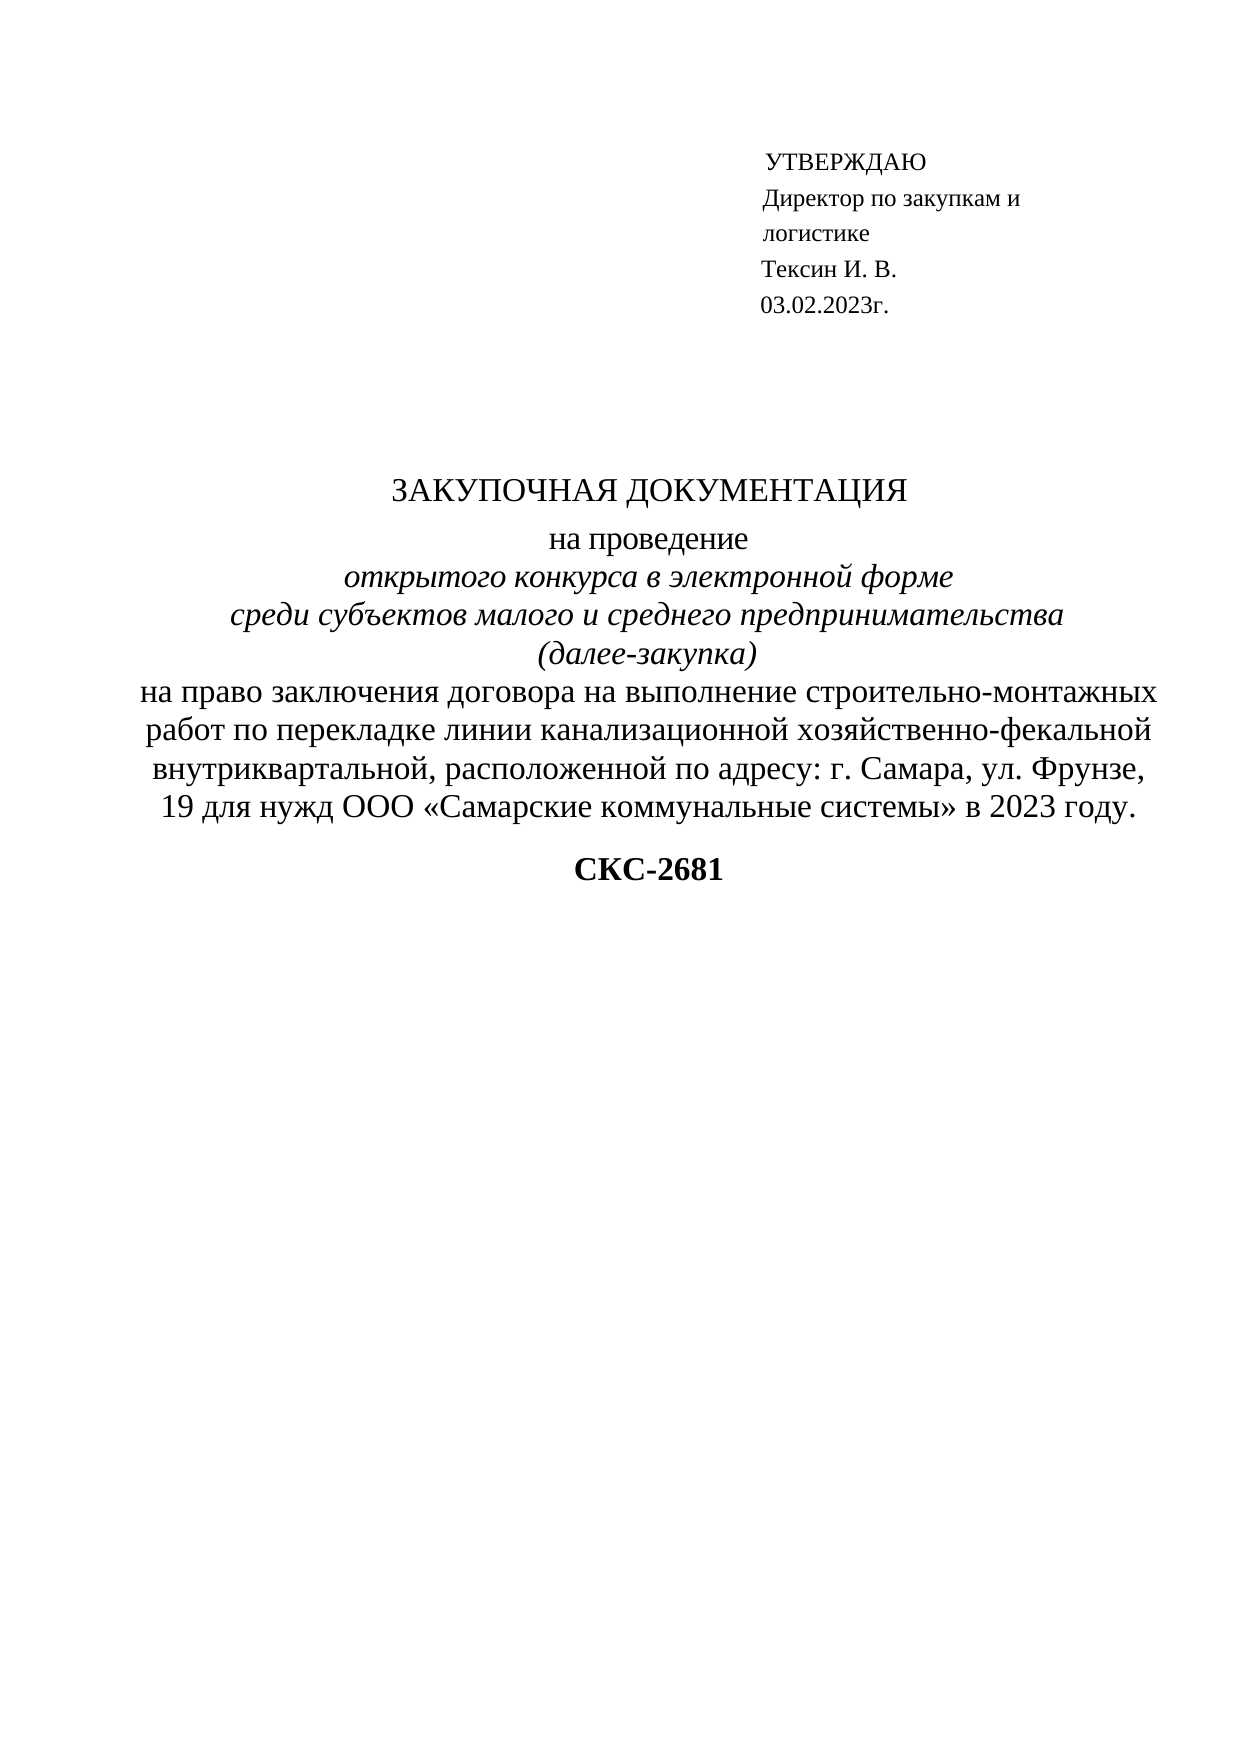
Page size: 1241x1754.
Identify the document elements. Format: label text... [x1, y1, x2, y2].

text УТВЕРЖДАЮ [131, 147, 1168, 175]
text на проведение [131, 518, 1166, 556]
text ЗАКУПОЧНАЯ ДОКУМЕНТАЦИЯ [131, 470, 1168, 508]
text СКС-2681 [131, 850, 1166, 888]
text Тексин И. В. [131, 254, 1168, 283]
text логистике [131, 218, 1168, 247]
text Директор по закупкам и [131, 183, 1168, 211]
text среди субъектов малого и среднего предпринимательства [131, 595, 1166, 633]
text (далее-закупка) [131, 633, 1166, 671]
text на право заключения договора на выполнение строительно-монтажных работ по перекладке линии канализационной хозяйственно-фекальной внутриквартальной, расположенной по адресу: г. Самара, ул. Фрунзе, 19 для нужд ООО «Самарские коммунальные системы» в 2023 году. [131, 671, 1166, 825]
text открытого конкурса в электронной форме [131, 556, 1166, 595]
text 03.02.2023г. [131, 290, 1168, 319]
